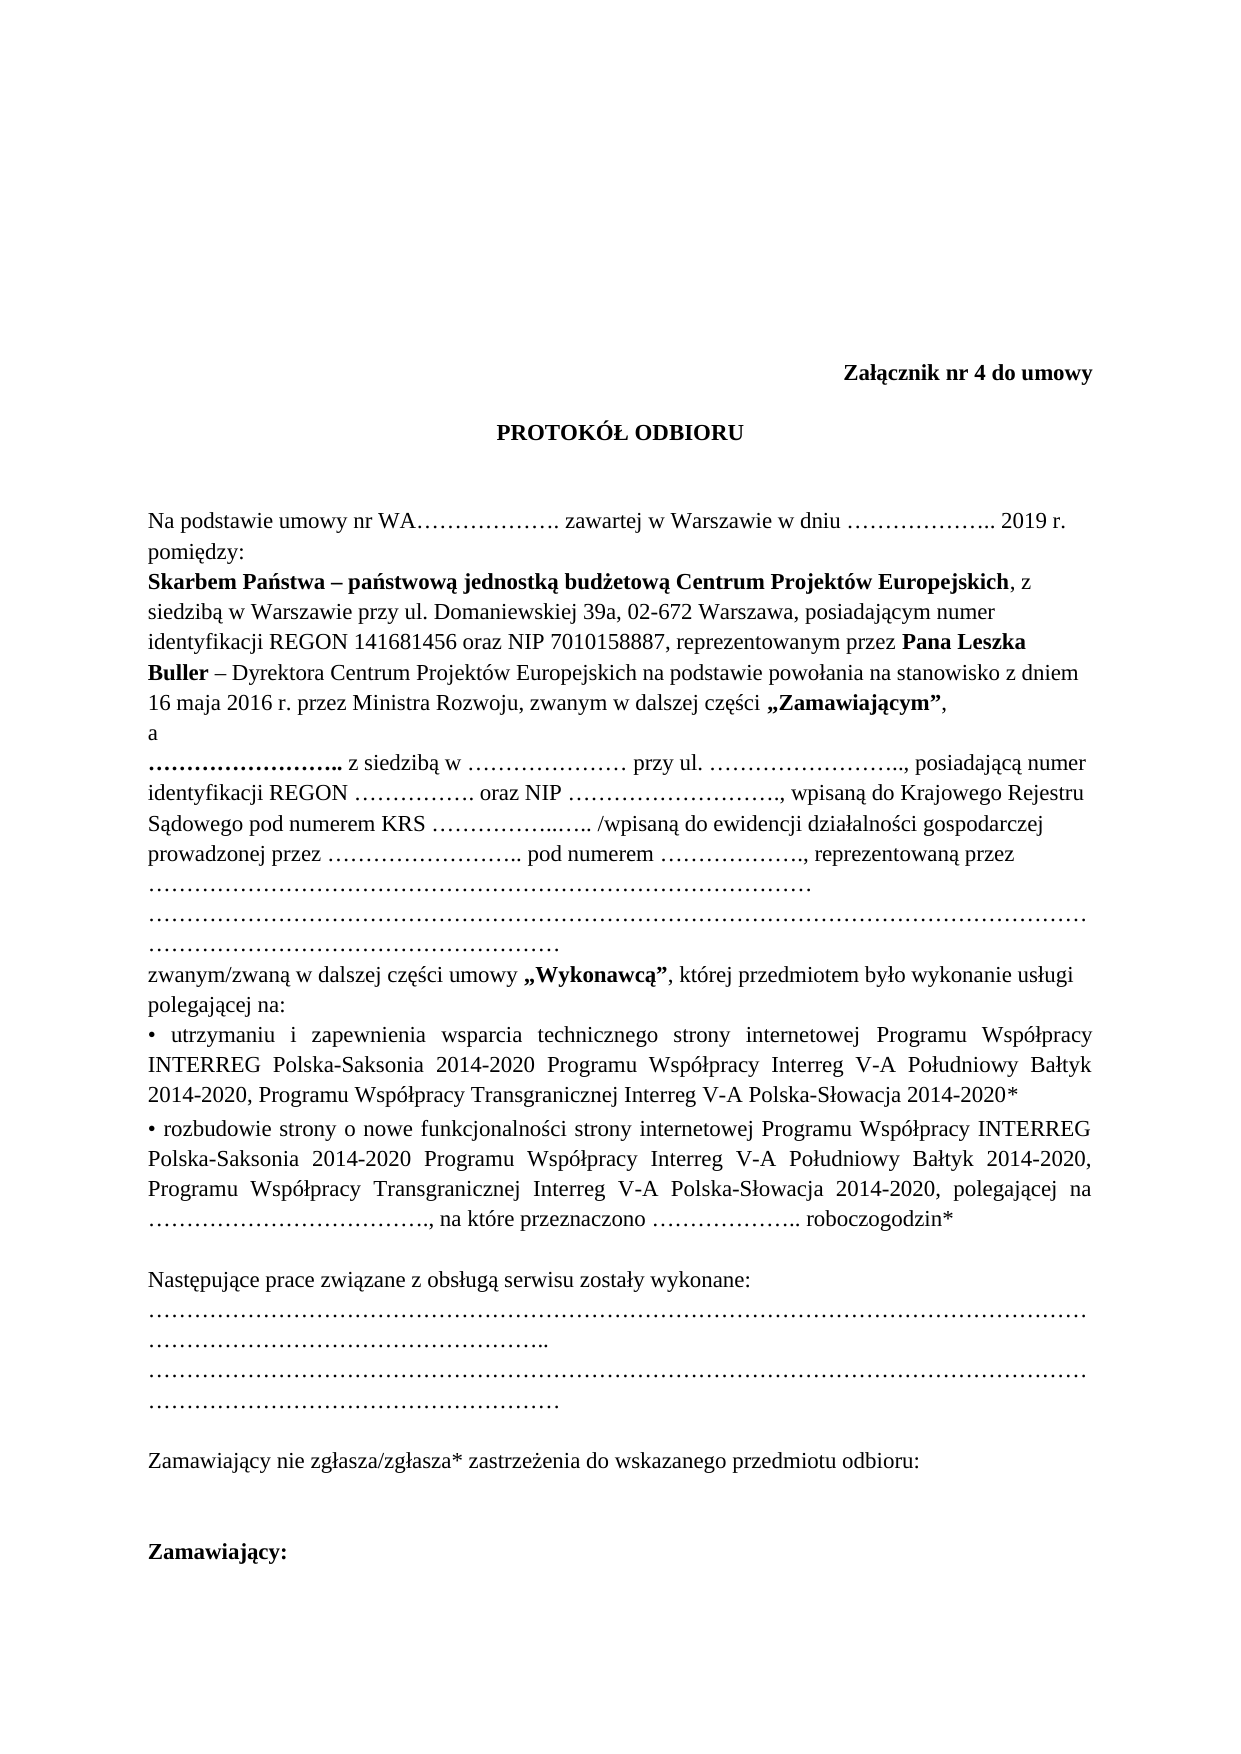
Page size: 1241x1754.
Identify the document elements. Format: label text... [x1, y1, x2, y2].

text PROTOKÓŁ ODBIORU [148, 419, 1093, 446]
text Następujące prace związane z obsługą serwisu zostały wykonane: [148, 1266, 1093, 1292]
text …………………….. z siedzibą w ………………… przy ul. …………………….., posiadającą numer identyfikacji REGON ……………. oraz NIP ………………………., wpisaną do Krajowego Rejestru Sądowego pod numerem KRS ……………..….. /wpisaną do ewidencji działalności gospodarczej prowadzonej przez …………………….. pod numerem ………………., reprezentowaną przez …………………………………………………………………………… [148, 749, 1093, 896]
text Na podstawie umowy nr WA………………. zawartej w Warszawie w dniu ……………….. 2019 r. pomiędzy: [148, 507, 1093, 564]
text a [148, 719, 1093, 745]
text Zamawiający: [148, 1538, 1093, 1564]
text Zamawiający nie zgłasza/zgłasza* zastrzeżenia do wskazanego przedmiotu odbioru: [148, 1447, 1093, 1473]
text …………………………………………………………………………………………………………………………………………………………… [148, 900, 1093, 957]
text …………………………………………………………………………………………………………………………………………………………… [148, 1356, 1093, 1413]
text zwanym/zwaną w dalszej części umowy „Wykonawcą”, której przedmiotem było wykonanie usługi polegającej na: [148, 961, 1093, 1017]
text Skarbem Państwa – państwową jednostką budżetową Centrum Projektów Europejskich, z siedzibą w Warszawie przy ul. Domaniewskiej 39a, 02-672 Warszawa, posiadającym numer identyfikacji REGON 141681456 oraz NIP 7010158887, reprezentowanym przez Pana Leszka Buller – Dyrektora Centrum Projektów Europejskich na podstawie powołania na stanowisko z dniem 16 maja 2016 r. przez Ministra Rozwoju, zwanym w dalszej części „Zamawiającym”, [148, 568, 1093, 715]
text Załącznik nr 4 do umowy [148, 359, 1093, 385]
text • rozbudowie strony o nowe funkcjonalności strony internetowej Programu Współpracy INTERREG Polska-Saksonia 2014-2020 Programu Współpracy Interreg V-A Południowy Bałtyk 2014-2020, Programu Współpracy Transgranicznej Interreg V-A Polska-Słowacja 2014-2020, polegającej na ………………………………., na które przeznaczono ……………….. roboczogodzin* [148, 1115, 1093, 1232]
text • utrzymaniu i zapewnienia wsparcia technicznego strony internetowej Programu Współpracy INTERREG Polska-Saksonia 2014-2020 Programu Współpracy Interreg V-A Południowy Bałtyk 2014-2020, Programu Współpracy Transgranicznej Interreg V-A Polska-Słowacja 2014-2020* [148, 1021, 1093, 1108]
text ………………………………………………………………………………………………………………………………………………………….. [148, 1296, 1093, 1353]
